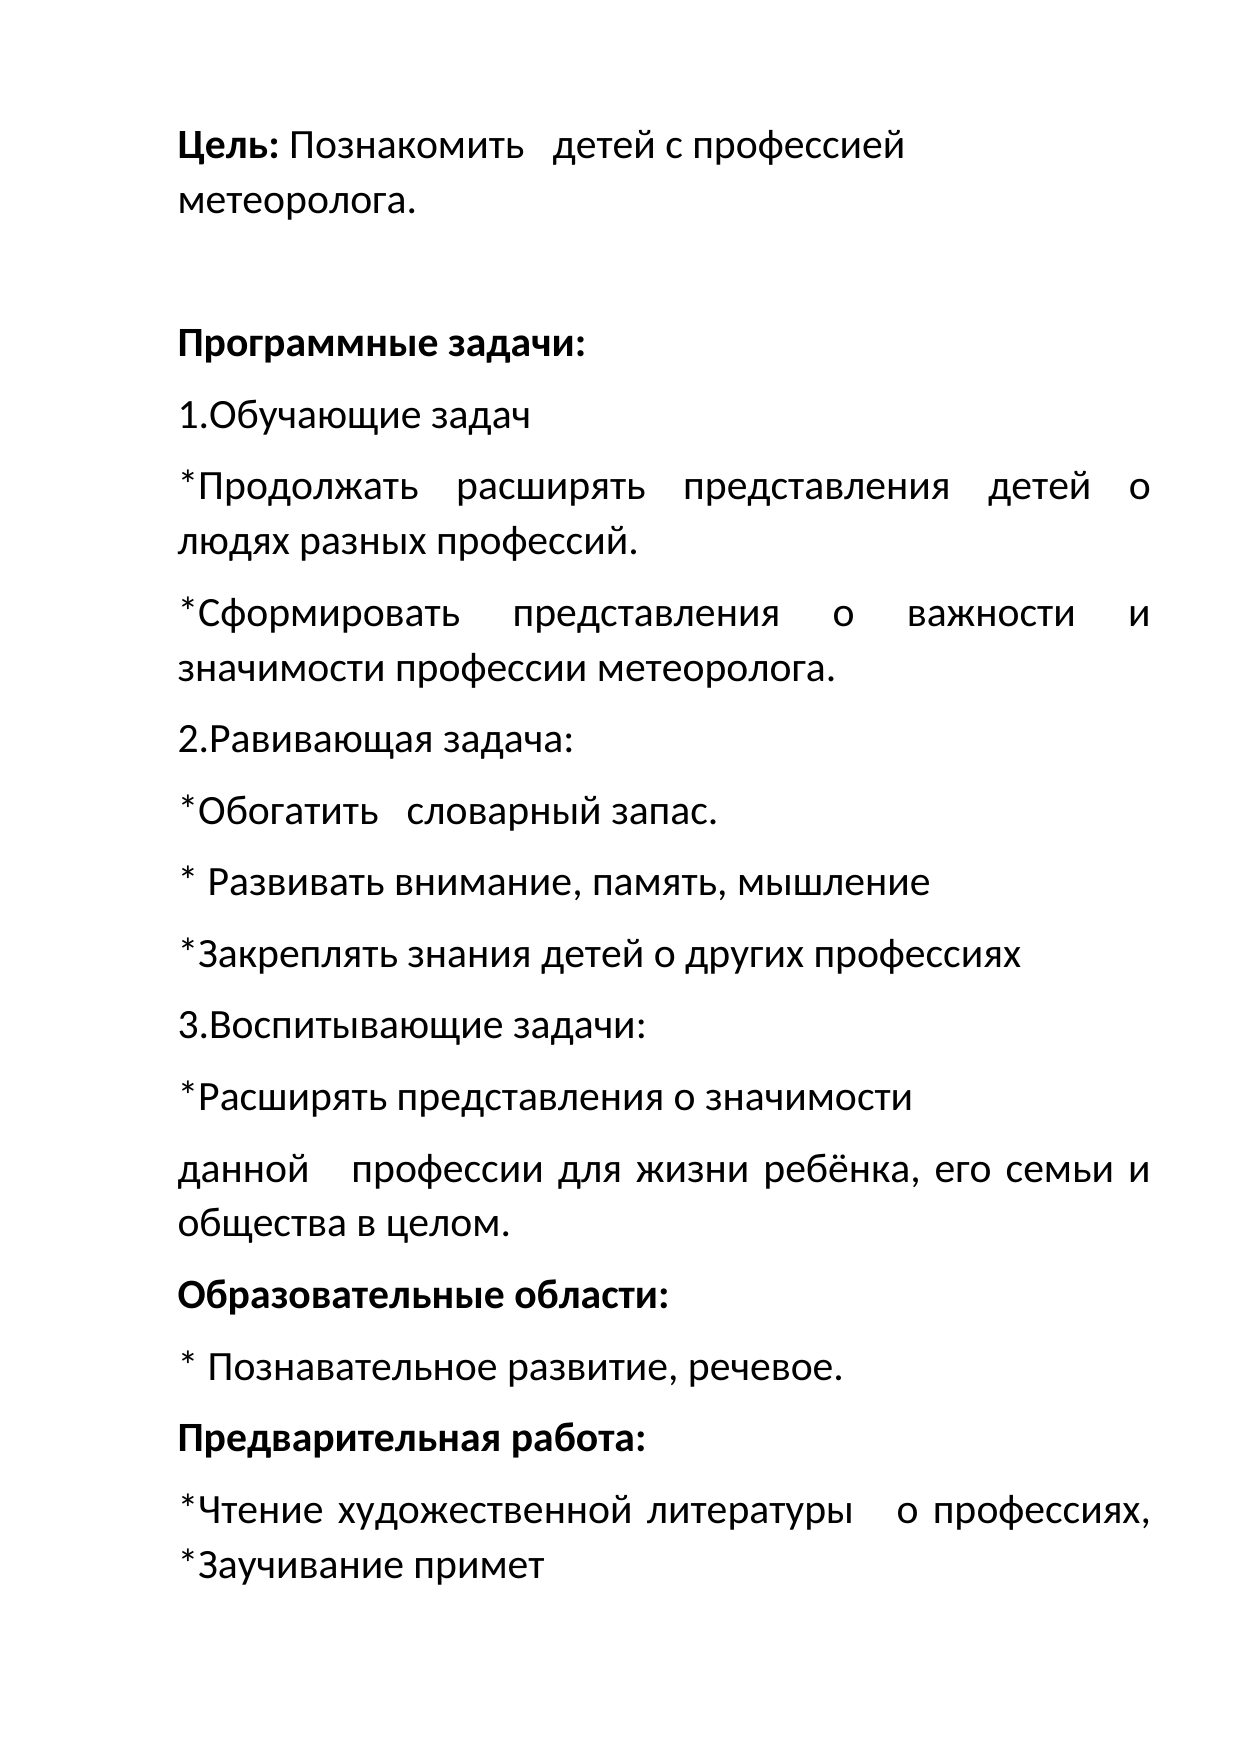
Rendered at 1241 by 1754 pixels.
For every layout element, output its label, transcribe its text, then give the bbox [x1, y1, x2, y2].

text *Закреплять знания детей о других профессиях [177, 927, 1152, 978]
text 3.Воспитывающие задачи: [177, 998, 1152, 1049]
text *Чтение художественной литературы о профессиях, *Заучивание примет [177, 1483, 1152, 1588]
text 2.Равивающая задача: [177, 712, 1152, 763]
text Образовательные области: [177, 1268, 1152, 1319]
text *Сформировать представления о важности и значимости профессии метеоролога. [177, 586, 1152, 691]
text Предварительная работа: [177, 1411, 1152, 1462]
text Цель: Познакомить детей с профессией метеоролога. [177, 118, 1152, 224]
text * Развивать внимание, память, мышление [177, 855, 1152, 906]
text *Продолжать расширять представления детей о людях разных профессий. [177, 459, 1152, 565]
text *Обогатить словарный запас. [177, 784, 1152, 834]
text данной профессии для жизни ребёнка, его семьи и общества в целом. [177, 1142, 1152, 1247]
text *Расширять представления о значимости [177, 1070, 1152, 1121]
text 1.Обучающие задач [177, 388, 1152, 438]
text * Познавательное развитие, речевое. [177, 1339, 1152, 1390]
text Программные задачи: [177, 316, 1152, 367]
